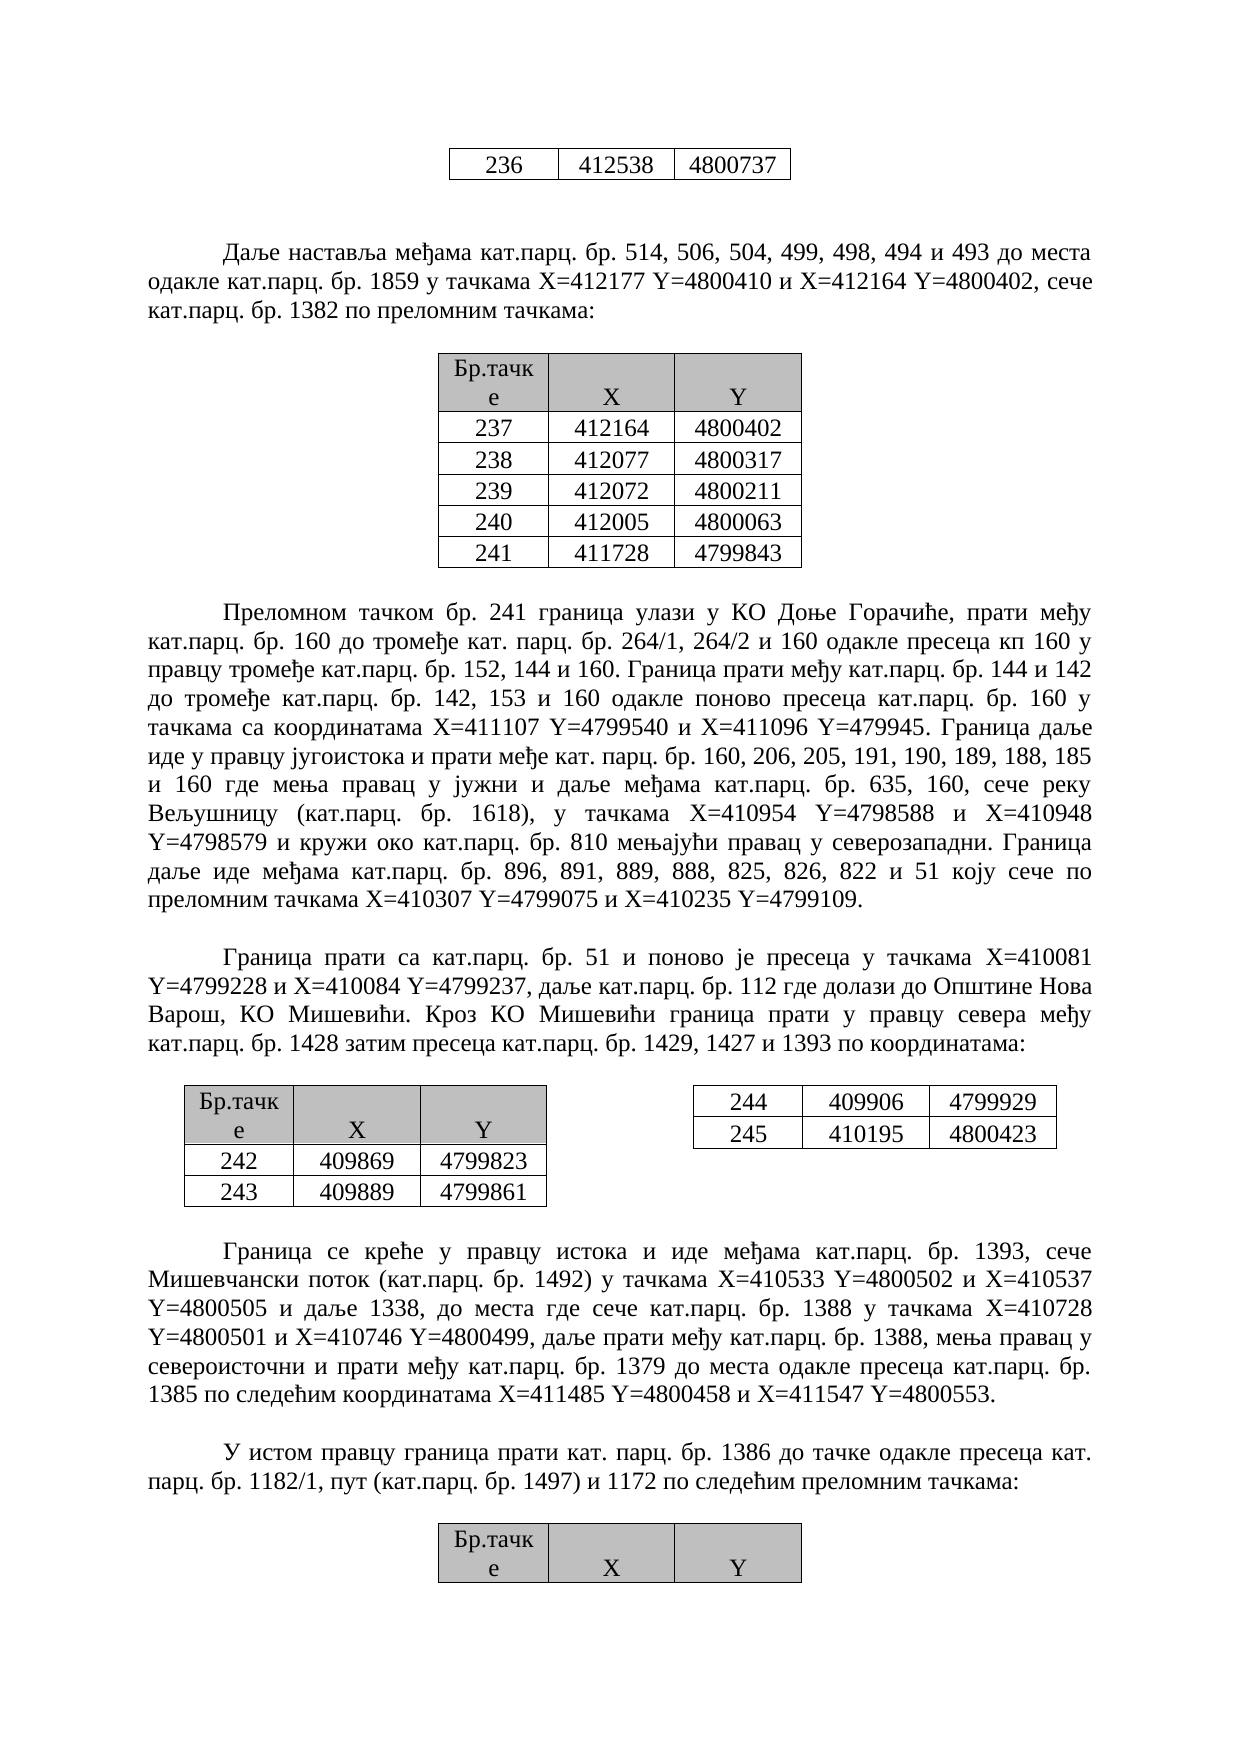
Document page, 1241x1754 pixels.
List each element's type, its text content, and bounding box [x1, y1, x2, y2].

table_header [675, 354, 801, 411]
text У истом правцу граница прати кат. парц. бр. 1386 до тачке одакле пресеца кат. парц. бр. 1182/1, пут (кат.парц. бр. 1497) и 1172 по следећим преломним тачкама: [148, 1437, 1093, 1494]
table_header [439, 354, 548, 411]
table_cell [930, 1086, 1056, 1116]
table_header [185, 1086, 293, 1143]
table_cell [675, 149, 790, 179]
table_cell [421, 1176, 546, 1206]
text Даље наставља међама кат.парц. бр. 514, 506, 504, 499, 498, 494 и 493 до места одакле кат.парц. бр. 1859 у тачкама X=412177 Y=4800410 и X=412164 Y=4800402, сече кат.парц. бр. 1382 по преломним тачкама: [148, 237, 1093, 324]
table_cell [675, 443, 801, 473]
text Преломном тачком бр. 241 граница улази у КО Доње Горачиће, прати међу кат.парц. бр. 160 до тромеђе кат. парц. бр. 264/1, 264/2 и 160 одакле пресеца кп 160 у правцу тромеђе кат.парц. бр. 152, 144 и 160. Граница прати међу кат.парц. бр. 144 и 142 до тромеђе кат.парц. бр. 142, 153 и 160 одакле поново пресеца кат.парц. бр. 160 у тачкама са координатама X=411107 Y=4799540 и X=411096 Y=479945. Граница даље иде у правцу југоистока и прати међе кат. парц. бр. 160, 206, 205, 191, 190, 189, 188, 185 и 160 где мења правац у јужни и даље међама кат.парц. бр. 635, 160, сече реку Вељушницу (кат.парц. бр. 1618), у тачкама X=410954 Y=4798588 и X=410948 Y=4798579 и кружи око кат.парц. бр. 810 мењајући правац у северозападни. Граница даље иде међама кат.парц. бр. 896, 891, 889, 888, 825, 826, 822 и 51 коју сече по преломним тачкама X=410307 Y=4799075 и X=410235 Y=4799109. [148, 597, 1093, 913]
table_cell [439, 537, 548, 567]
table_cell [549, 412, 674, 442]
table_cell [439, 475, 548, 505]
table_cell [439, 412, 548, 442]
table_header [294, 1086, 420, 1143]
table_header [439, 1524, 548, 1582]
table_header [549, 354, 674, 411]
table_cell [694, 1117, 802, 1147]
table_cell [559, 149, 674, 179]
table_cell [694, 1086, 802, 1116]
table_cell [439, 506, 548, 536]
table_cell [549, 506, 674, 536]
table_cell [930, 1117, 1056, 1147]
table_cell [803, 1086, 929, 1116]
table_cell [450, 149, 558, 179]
text Граница прати са кат.парц. бр. 51 и поново је пресеца у тачкама X=410081 Y=4799228 и X=410084 Y=4799237, даље кат.парц. бр. 112 где долази до Општине Нова Варош, КО Мишевићи. Кроз КО Мишевићи граница прати у правцу севера међу кат.парц. бр. 1428 затим пресеца кат.парц. бр. 1429, 1427 и 1393 по координатама: [148, 942, 1093, 1057]
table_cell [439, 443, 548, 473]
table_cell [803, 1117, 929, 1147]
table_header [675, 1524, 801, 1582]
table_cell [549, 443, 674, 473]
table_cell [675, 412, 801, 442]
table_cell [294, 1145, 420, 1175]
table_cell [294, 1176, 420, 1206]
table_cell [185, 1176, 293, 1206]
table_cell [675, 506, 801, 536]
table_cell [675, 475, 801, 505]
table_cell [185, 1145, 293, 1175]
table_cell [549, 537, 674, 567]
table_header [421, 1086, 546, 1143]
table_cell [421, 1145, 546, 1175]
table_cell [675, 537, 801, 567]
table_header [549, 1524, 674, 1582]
text Граница се креће у правцу истока и иде међама кат.парц. бр. 1393, сече Мишевчански поток (кат.парц. бр. 1492) у тачкама X=410533 Y=4800502 и X=410537 Y=4800505 и даље 1338, до места где сече кат.парц. бр. 1388 у тачкама X=410728 Y=4800501 и X=410746 Y=4800499, даље прати међу кат.парц. бр. 1388, мења правац у североисточни и прати међу кат.парц. бр. 1379 до места одакле пресеца кат.парц. бр. 1385 по следећим координатама X=411485 Y=4800458 и X=411547 Y=4800553. [148, 1236, 1093, 1408]
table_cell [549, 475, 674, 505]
